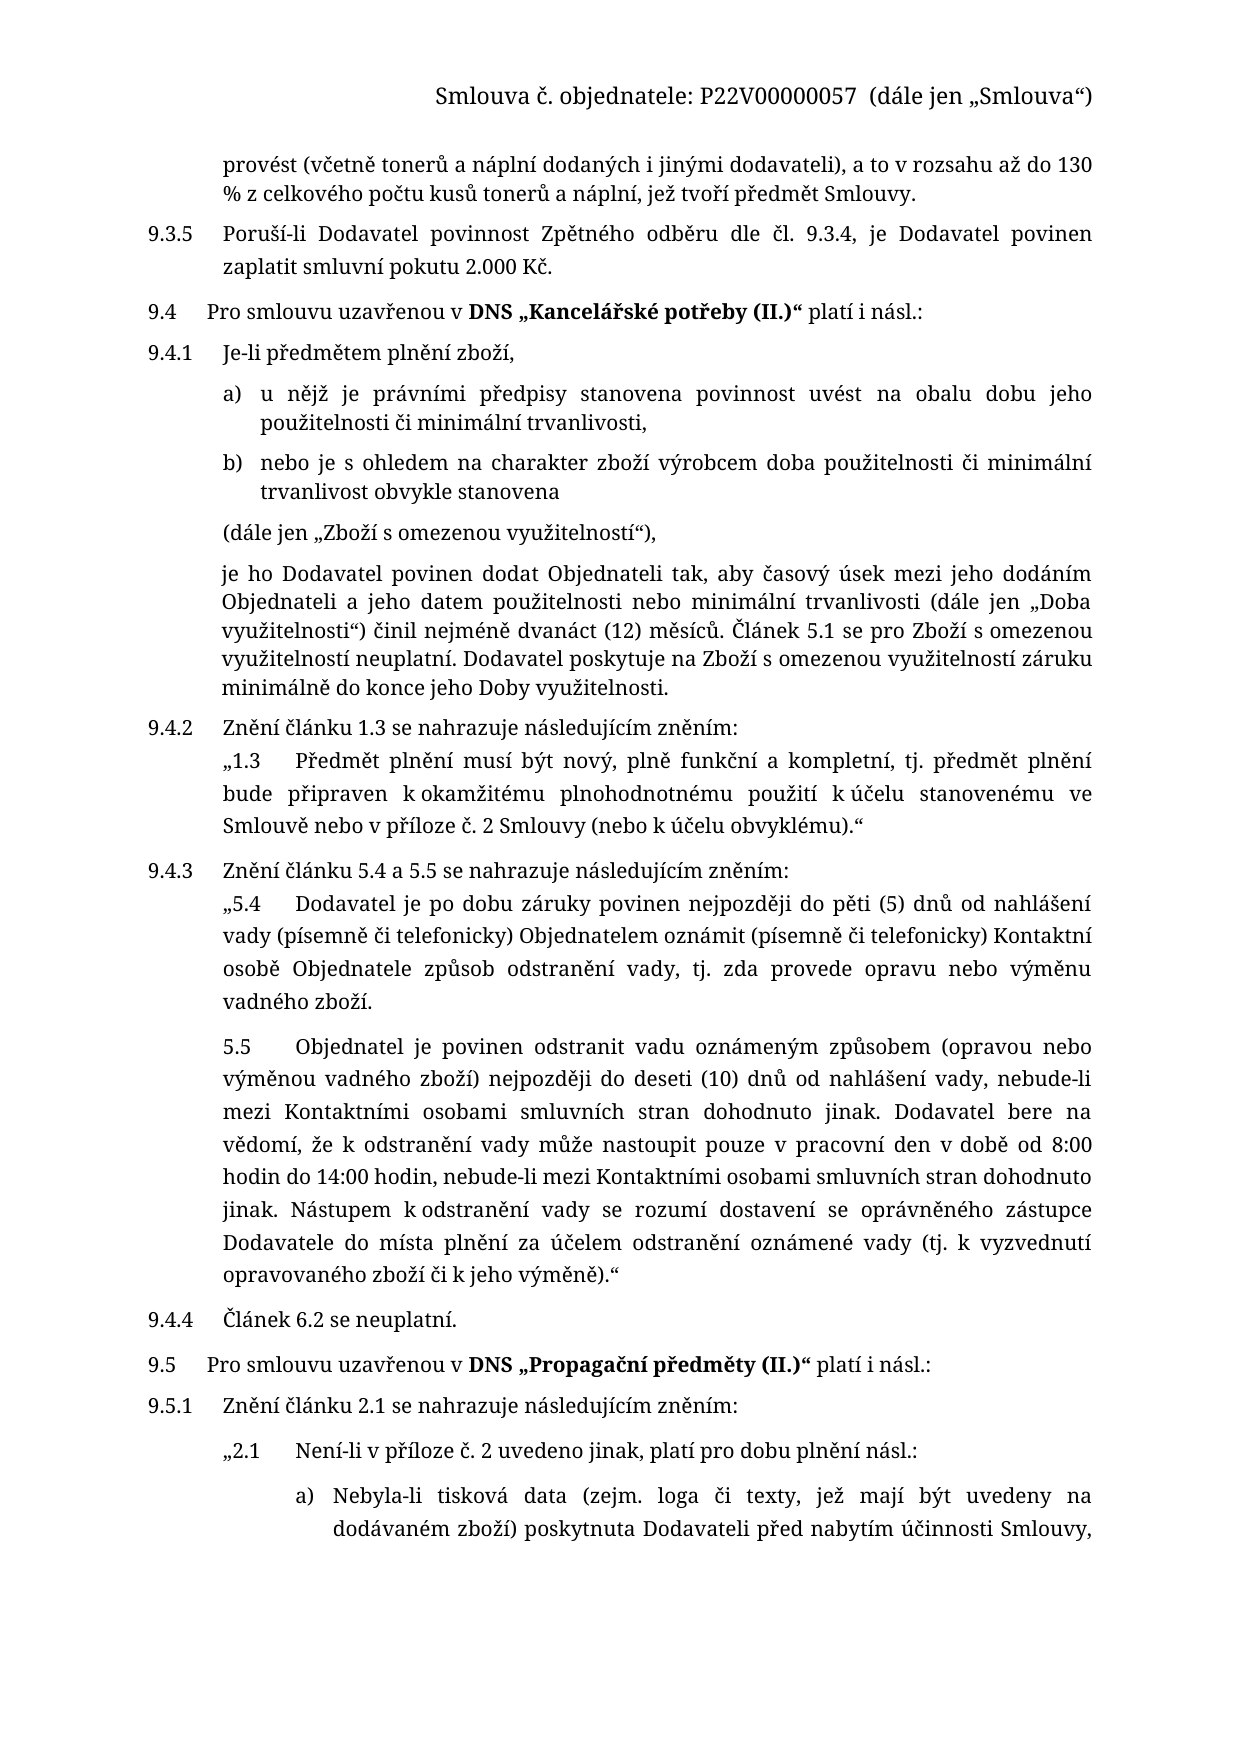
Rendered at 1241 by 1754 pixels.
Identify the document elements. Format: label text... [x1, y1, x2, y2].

list Znění článku 2.1 se nahrazuje následujícím zněním: [148, 1391, 1093, 1420]
list „1.3 Předmět plnění musí být nový, plně funkční a kompletní, tj. předmět plnění bude připraven k okamžitému plnohodnotnému použití k účelu stanovenému ve Smlouvě nebo v příloze č. 2 Smlouvy (nebo k účelu obvyklému).“ [223, 746, 1093, 840]
list Poruší-li Dodavatel povinnost Zpětného odběru dle čl. 9.3.4, je Dodavatel povinen zaplatit smluvní pokutu 2.000 Kč. [148, 219, 1093, 281]
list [148, 150, 1093, 207]
list Znění článku 5.4 a 5.5 se nahrazuje následujícím zněním: [148, 856, 1093, 885]
text (dále jen „Zboží s omezenou využitelností“), [223, 518, 1093, 546]
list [295, 1482, 1093, 1543]
list u nějž je právními předpisy stanovena povinnost uvést na obalu dobu jeho použitelnosti či minimální trvanlivosti, [223, 379, 1093, 436]
list „2.1 Není-li v příloze č. 2 uvedeno jinak, platí pro dobu plnění násl.: [223, 1436, 1093, 1465]
list Článek 6.2 se neuplatní. [148, 1305, 1093, 1334]
list 5.5 Objednatel je povinen odstranit vadu oznámeným způsobem (opravou nebo výměnou vadného zboží) nejpozději do deseti (10) dnů od nahlášení vady, nebude-li mezi Kontaktními osobami smluvních stran dohodnuto jinak. Dodavatel bere na vědomí, že k odstranění vady může nastoupit pouze v pracovní den v době od 8:00 hodin do 14:00 hodin, nebude-li mezi Kontaktními osobami smluvních stran dohodnuto jinak. Nástupem k odstranění vady se rozumí dostavení se oprávněného zástupce Dodavatele do místa plnění za účelem odstranění oznámené vady (tj. k vyzvednutí opravovaného zboží či k jeho výměně).“ [223, 1032, 1093, 1289]
list Pro smlouvu uzavřenou v DNS „Propagační předměty (II.)“ platí i násl.: [148, 1350, 1093, 1379]
list Je-li předmětem plnění zboží, [148, 338, 1093, 367]
list Znění článku 1.3 se nahrazuje následujícím zněním: [148, 713, 1093, 742]
list „5.4 Dodavatel je po dobu záruky povinen nejpozději do pěti (5) dnů od nahlášení vady (písemně či telefonicky) Objednatelem oznámit (písemně či telefonicky) Kontaktní osobě Objednatele způsob odstranění vady, tj. zda provede opravu nebo výměnu vadného zboží. [223, 889, 1093, 1015]
text je ho Dodavatel povinen dodat Objednateli tak, aby časový úsek mezi jeho dodáním Objednateli a jeho datem použitelnosti nebo minimální trvanlivosti (dále jen „Doba využitelnosti“) činil nejméně dvanáct (12) měsíců. Článek 5.1 se pro Zboží s omezenou využitelností neuplatní. Dodavatel poskytuje na Zboží s omezenou využitelností záruku minimálně do konce jeho Doby využitelnosti. [221, 559, 1093, 701]
list Pro smlouvu uzavřenou v DNS „Kancelářské potřeby (II.)“ platí i násl.: [148, 297, 1093, 326]
list nebo je s ohledem na charakter zboží výrobcem doba použitelnosti či minimální trvanlivost obvykle stanovena [223, 448, 1093, 505]
